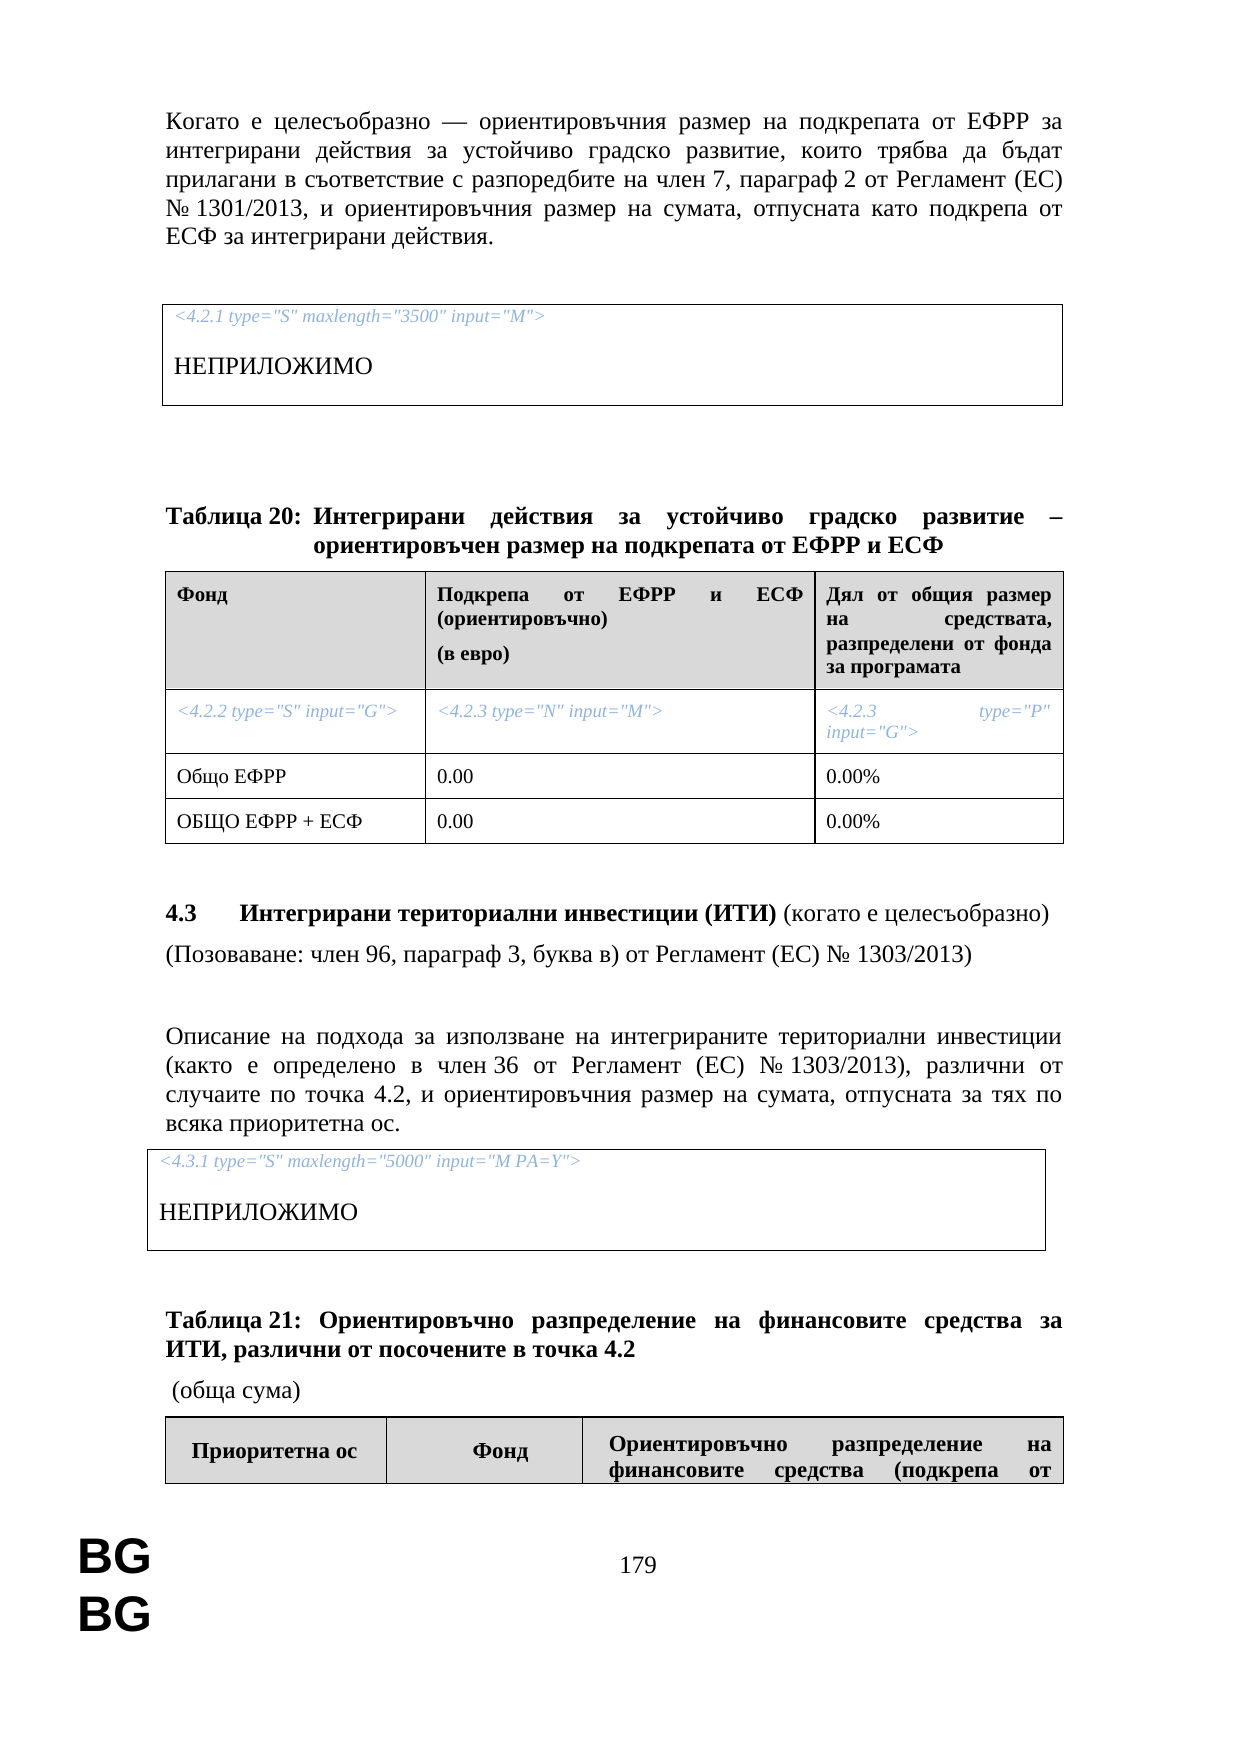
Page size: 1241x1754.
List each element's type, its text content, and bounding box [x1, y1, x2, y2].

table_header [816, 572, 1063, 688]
text 4.3 Интегрирани териториални инвестиции (ИТИ) (когато е целесъобразно) [165, 898, 1063, 926]
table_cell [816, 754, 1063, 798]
text Таблица 21: Ориентировъчно разпределение на финансовите средства за ИТИ, различни от посочените в точка 4.2 [165, 1305, 1063, 1363]
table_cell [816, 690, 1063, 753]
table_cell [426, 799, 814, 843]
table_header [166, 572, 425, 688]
text Таблица 20: Интегрирани действия за устойчиво градско развитие – ориентировъчен размер на подкрепата от ЕФРР и ЕСФ [165, 501, 1063, 559]
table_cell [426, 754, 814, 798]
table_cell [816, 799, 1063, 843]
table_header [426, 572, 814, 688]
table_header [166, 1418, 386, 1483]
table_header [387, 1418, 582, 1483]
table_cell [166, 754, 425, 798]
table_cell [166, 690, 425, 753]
text Когато е целесъобразно — ориентировъчния размер на подкрепата от ЕФРР за интегрирани действия за устойчиво градско развитие, които трябва да бъдат прилагани в съответствие с разпоредбите на член 7, параграф 2 от Регламент (ЕС) № 1301/2013, и ориентировъчния размер на сумата, отпусната като подкрепа от ЕСФ за интегрирани действия. [165, 106, 1063, 250]
text (Позоваване: член 96, параграф 3, буква в) от Регламент (EС) № 1303/2013) [165, 939, 1063, 968]
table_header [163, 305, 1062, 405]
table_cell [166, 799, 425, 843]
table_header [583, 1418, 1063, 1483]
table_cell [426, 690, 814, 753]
text (обща сума) [165, 1375, 1063, 1404]
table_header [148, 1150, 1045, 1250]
text Описание на подхода за използване на интегрираните териториални инвестиции (както е определено в член 36 от Регламент (ЕС) № 1303/2013), различни от случаите по точка 4.2, и ориентировъчния размер на сумата, отпусната за тях по всяка приоритетна ос. [165, 1021, 1063, 1136]
